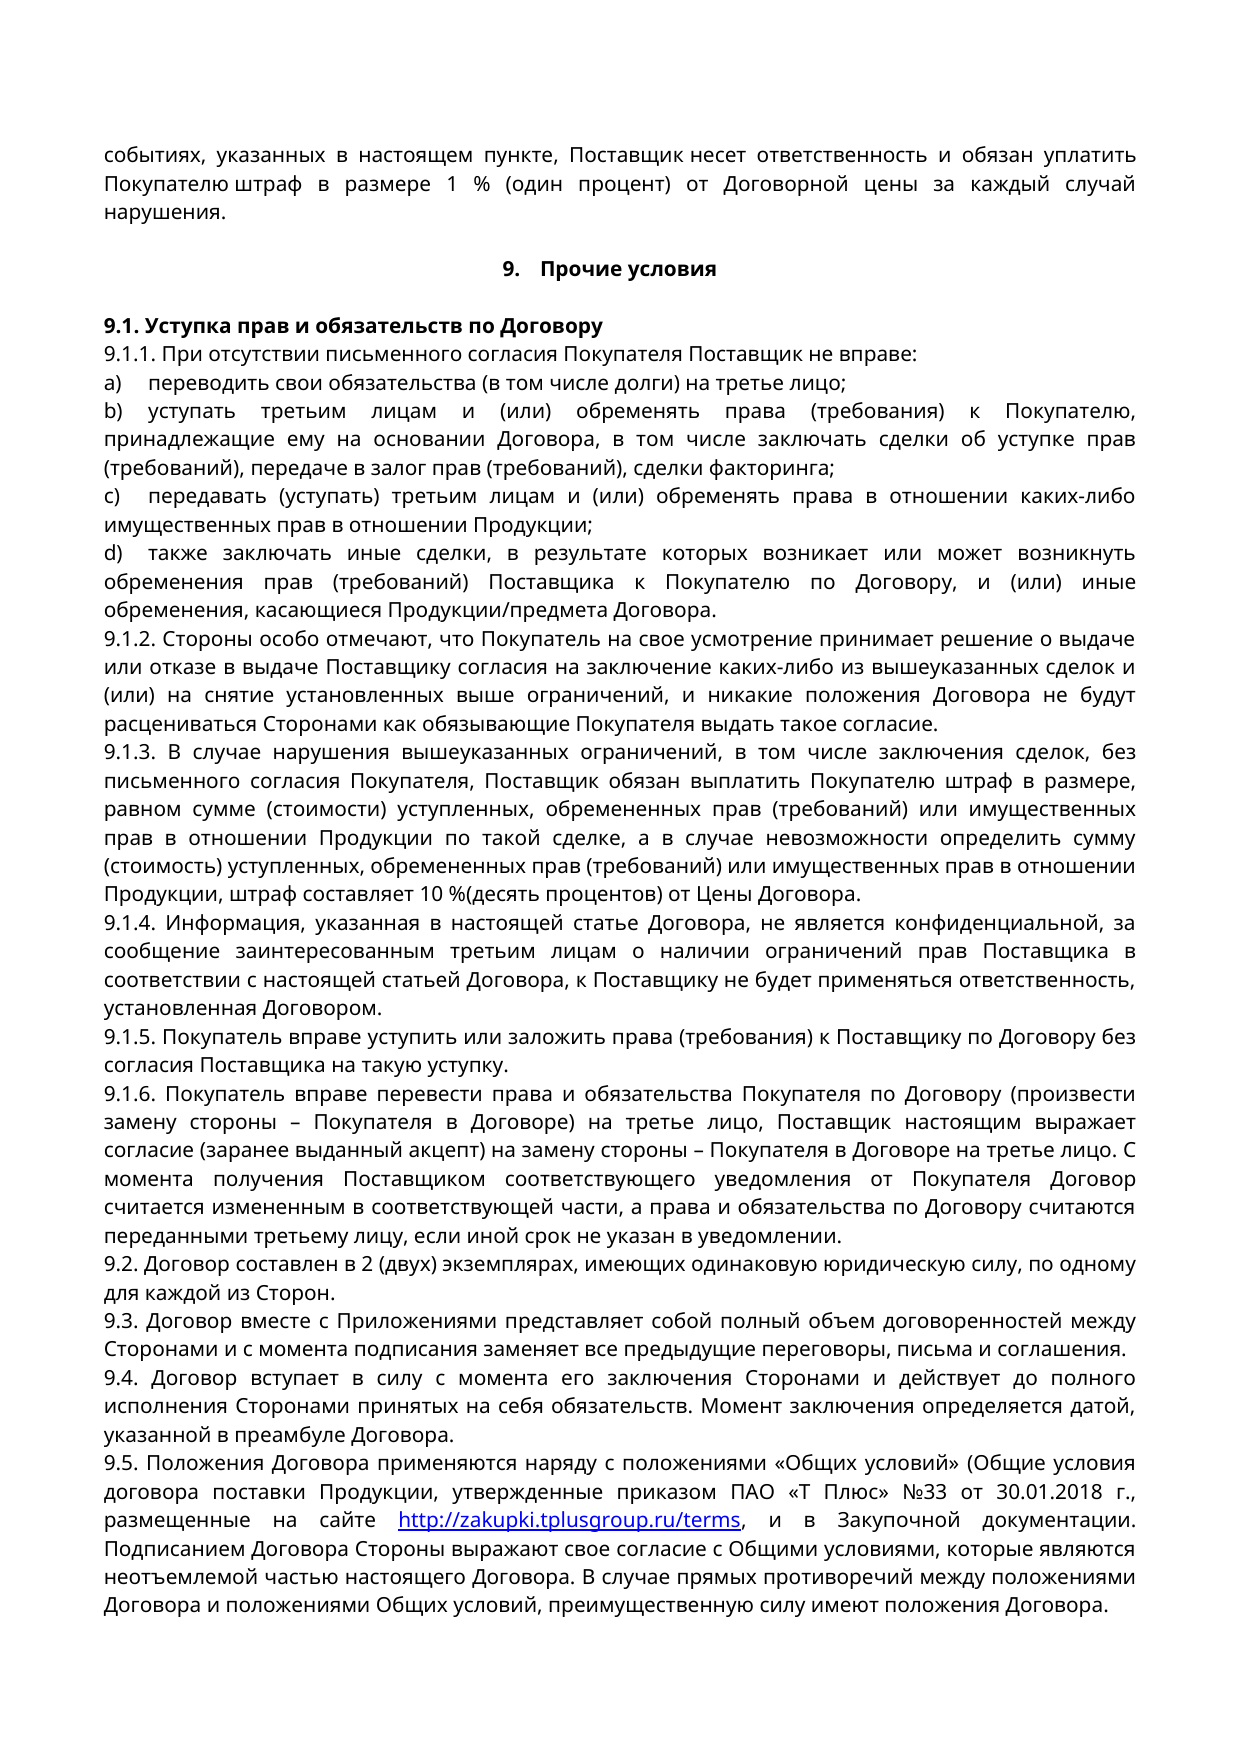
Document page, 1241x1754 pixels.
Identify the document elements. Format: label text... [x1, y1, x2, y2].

list 9.1.2. Стороны особо отмечают, что Покупатель на свое усмотрение принимает решение о выдаче или отказе в выдаче Поставщику согласия на заключение каких-либо из вышеуказанных сделок и (или) на снятие установленных выше ограничений, и никакие положения Договора не будут расцениваться Сторонами как обязывающие Покупателя выдать такое согласие. [103, 624, 1137, 737]
list 9.1.6. Покупатель вправе перевести права и обязательства Покупателя по Договору (произвести замену стороны – Покупателя в Договоре) на третье лицо, Поставщик настоящим выражает согласие (заранее выданный акцепт) на замену стороны – Покупателя в Договоре на третье лицо. С момента получения Поставщиком соответствующего уведомления от Покупателя Договор считается измененным в соответствующей части, а права и обязательства по Договору считаются переданными третьему лицу, если иной срок не указан в уведомлении. [103, 1079, 1137, 1249]
list переводить свои обязательства (в том числе долги) на третье лицо; [103, 368, 1137, 396]
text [103, 140, 1137, 226]
list 9.5. Положения Договора применяются наряду с положениями «Общих условий» (Общие условия договора поставки Продукции, утвержденные приказом ПАО «Т Плюс» №33 от 30.01.2018 г., размещенные на сайте http://zakupki.tplusgroup.ru/terms, и в Закупочной документации. Подписанием Договора Стороны выражают свое согласие с Общими условиями, которые являются неотъемлемой частью настоящего Договора. В случае прямых противоречий между положениями Договора и положениями Общих условий, преимущественную силу имеют положения Договора. [103, 1448, 1137, 1619]
list 9.2. Договор составлен в 2 (двух) экземплярах, имеющих одинаковую юридическую силу, по одному для каждой из Сторон. [103, 1249, 1137, 1306]
list 9.1.3. В случае нарушения вышеуказанных ограничений, в том числе заключения сделок, без письменного согласия Покупателя, Поставщик обязан выплатить Покупателю штраф в размере, равном сумме (стоимости) уступленных, обремененных прав (требований) или имущественных прав в отношении Продукции по такой сделке, а в случае невозможности определить сумму (стоимость) уступленных, обремененных прав (требований) или имущественных прав в отношении Продукции, штраф составляет 10 %(десять процентов) от Цены Договора. [103, 737, 1137, 908]
list 9.1. Уступка прав и обязательств по Договору [103, 311, 1137, 339]
list 9.1.4. Информация, указанная в настоящей статье Договора, не является конфиденциальной, за сообщение заинтересованным третьим лицам о наличии ограничений прав Поставщика в соответствии с настоящей статьей Договора, к Поставщику не будет применяться ответственность, установленная Договором. [103, 908, 1137, 1022]
list уступать третьим лицам и (или) обременять права (требования) к Покупателю, принадлежащие ему на основании Договора, в том числе заключать сделки об уступке прав (требований), передаче в залог прав (требований), сделки факторинга; [103, 396, 1137, 481]
list 9.4. Договор вступает в силу с момента его заключения Сторонами и действует до полного исполнения Сторонами принятых на себя обязательств. Момент заключения определяется датой, указанной в преамбуле Договора. [103, 1363, 1137, 1448]
list также заключать иные сделки, в результате которых возникает или может возникнуть обременения прав (требований) Поставщика к Покупателю по Договору, и (или) иные обременения, касающиеся Продукции/предмета Договора. [103, 538, 1137, 624]
list 9.1.1. При отсутствии письменного согласия Покупателя Поставщик не вправе: [103, 339, 1137, 368]
list 9.1.5. Покупатель вправе уступить или заложить права (требования) к Поставщику по Договору без согласия Поставщика на такую уступку. [103, 1022, 1137, 1079]
list 9.3. Договор вместе с Приложениями представляет собой полный объем договоренностей между Сторонами и с момента подписания заменяет все предыдущие переговоры, письма и соглашения. [103, 1306, 1137, 1363]
list Прочие условия [502, 254, 1137, 282]
list передавать (уступать) третьим лицам и (или) обременять права в отношении каких-либо имущественных прав в отношении Продукции; [103, 481, 1137, 538]
